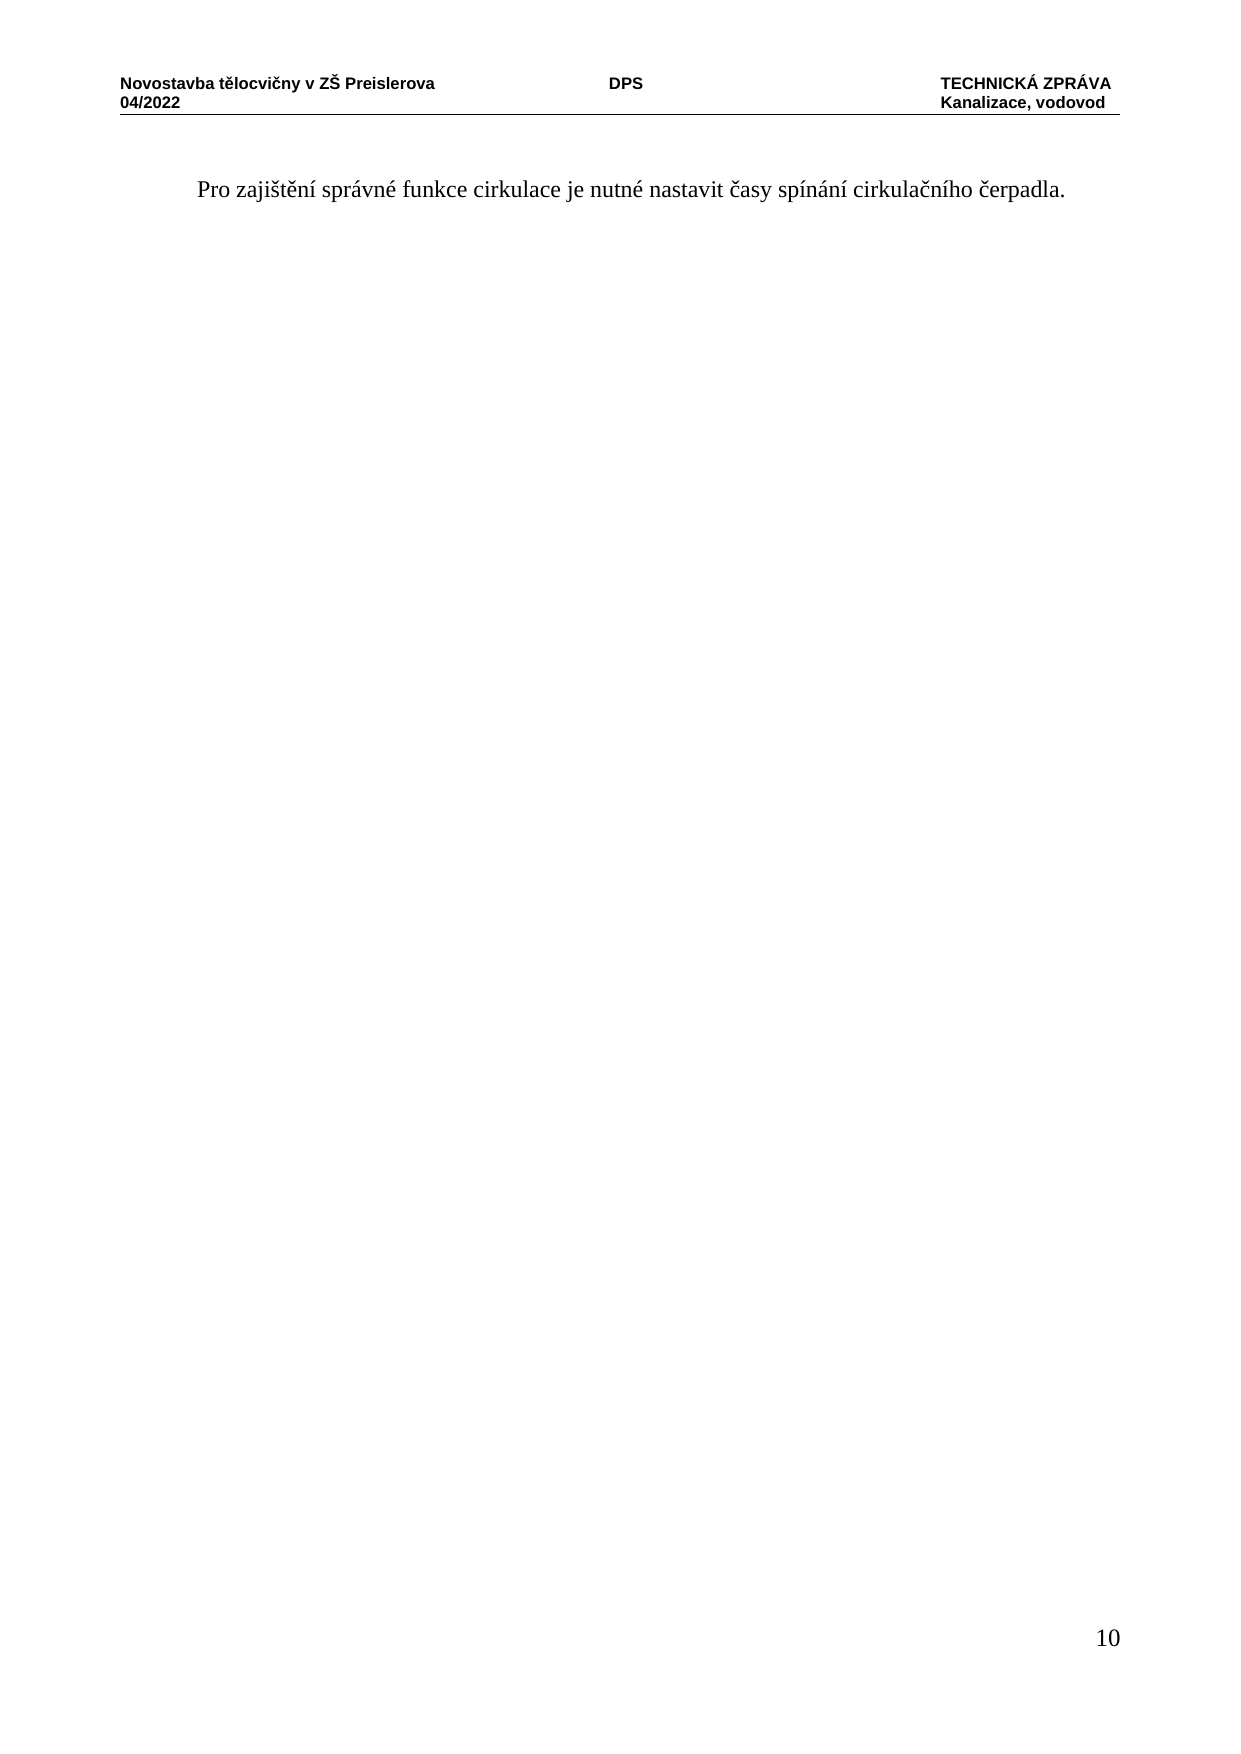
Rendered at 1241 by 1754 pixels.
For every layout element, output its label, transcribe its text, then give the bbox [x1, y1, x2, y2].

text Pro zajištění správné funkce cirkulace je nutné nastavit časy spínání cirkulačního čerpadla. [120, 175, 1120, 203]
